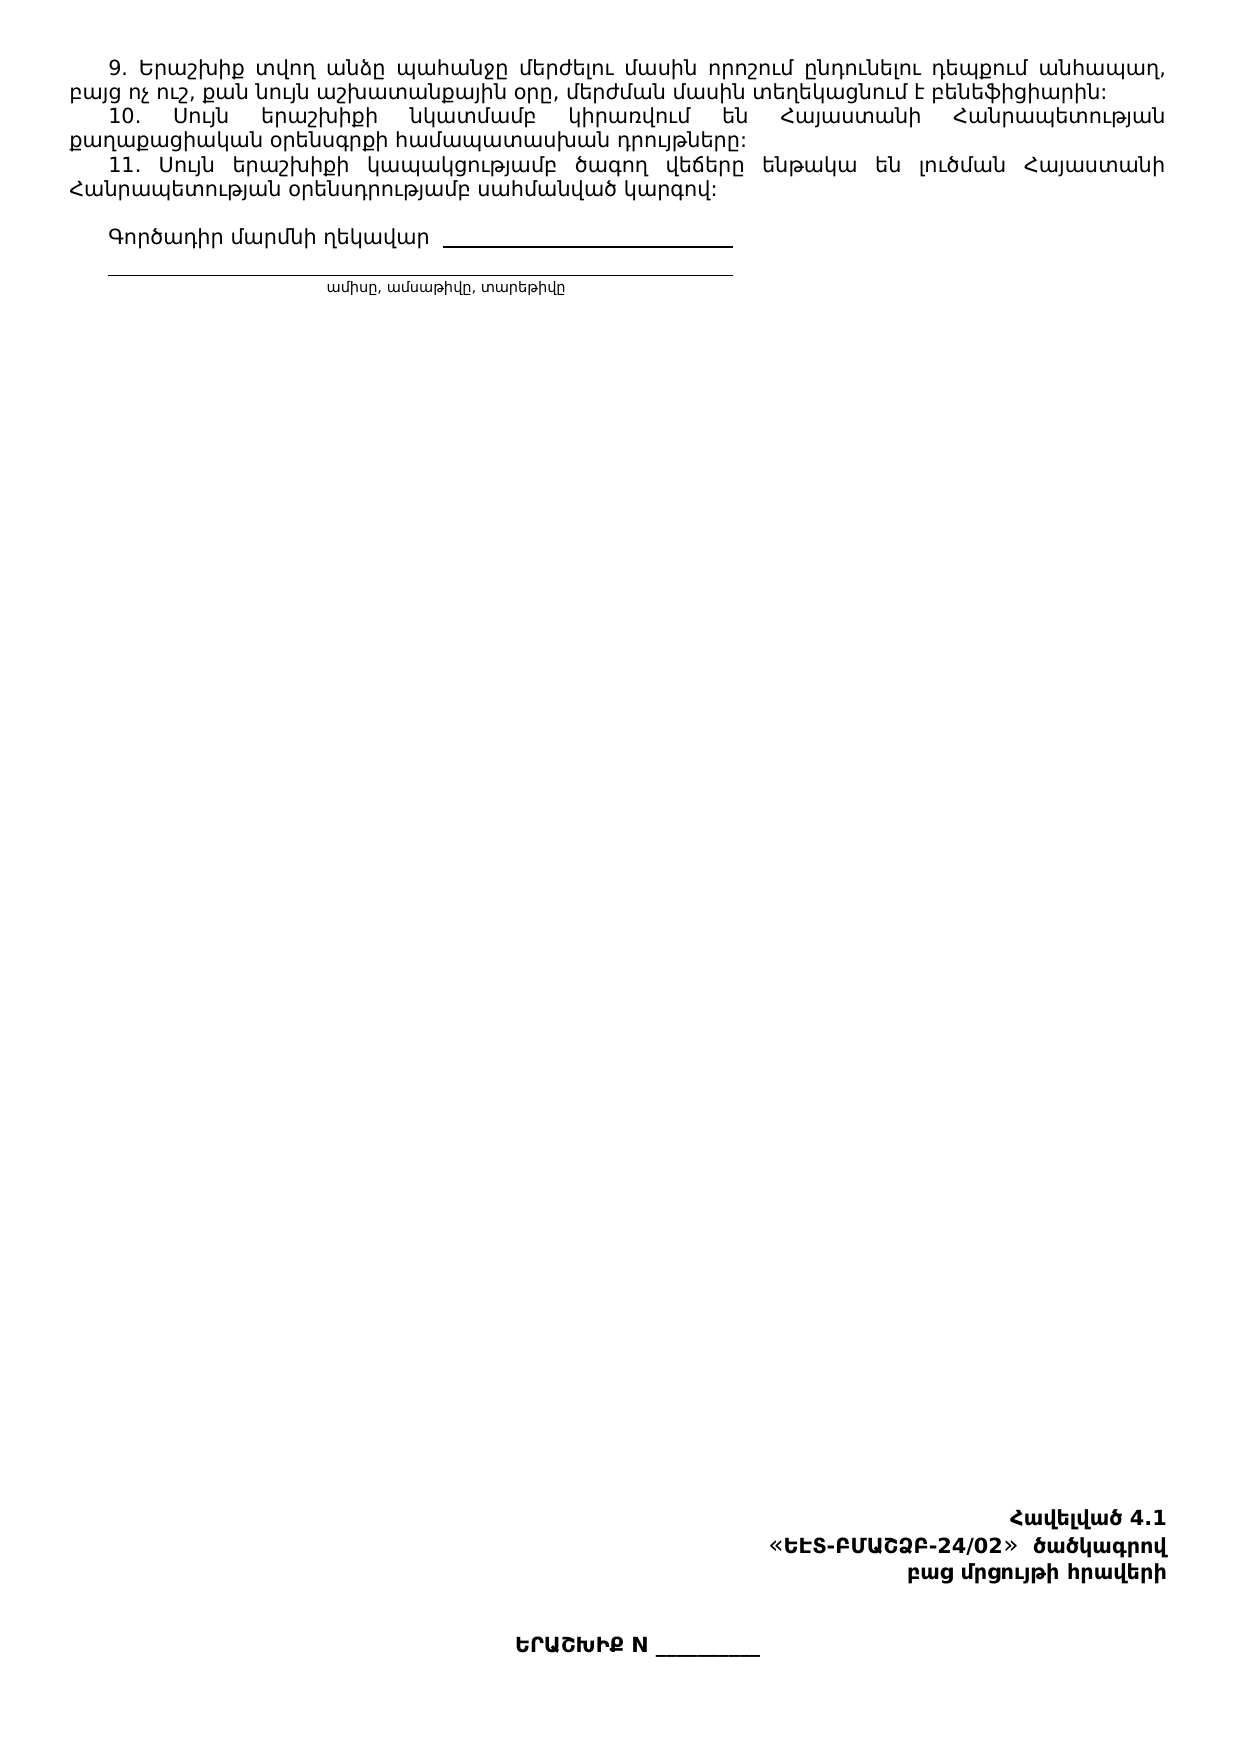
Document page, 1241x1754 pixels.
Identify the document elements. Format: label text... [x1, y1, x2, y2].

text ամիսը, ամսաթիվը, տարեթիվը [69, 278, 1167, 308]
text 11. Սույն երաշխիքի կապակցությամբ ծագող վեճերը ենթակա են լուծման Հայաստանի Հանրապետության օրենսդրությամբ սահմանված կարգով: [69, 153, 1167, 201]
text 10. Սույն երաշխիքի նկատմամբ կիրառվում են Հայաստանի Հանրապետության քաղաքացիական օրենսգրքի համապատասխան դրույթները: [69, 104, 1167, 153]
text 9. Երաշխիք տվող անձը պահանջը մերժելու մասին որոշում ընդունելու դեպքում անհապաղ, բայց ոչ ուշ, քան նույն աշխատանքային օրը, մերժման մասին տեղեկացնում է բենեֆիցիարին: [69, 56, 1167, 104]
text ԵՐԱՇԽԻՔ N __________ [69, 1633, 1167, 1657]
text բաց մրցույթի հրավերի [69, 1560, 1167, 1584]
text «ԵԷՏ-ԲՄԱՇՁԲ-24/02» ծածկագրով [69, 1531, 1167, 1560]
text Հավելված 4.1 [69, 1506, 1167, 1531]
text Գործադիր մարմնի ղեկավար [69, 225, 1167, 250]
